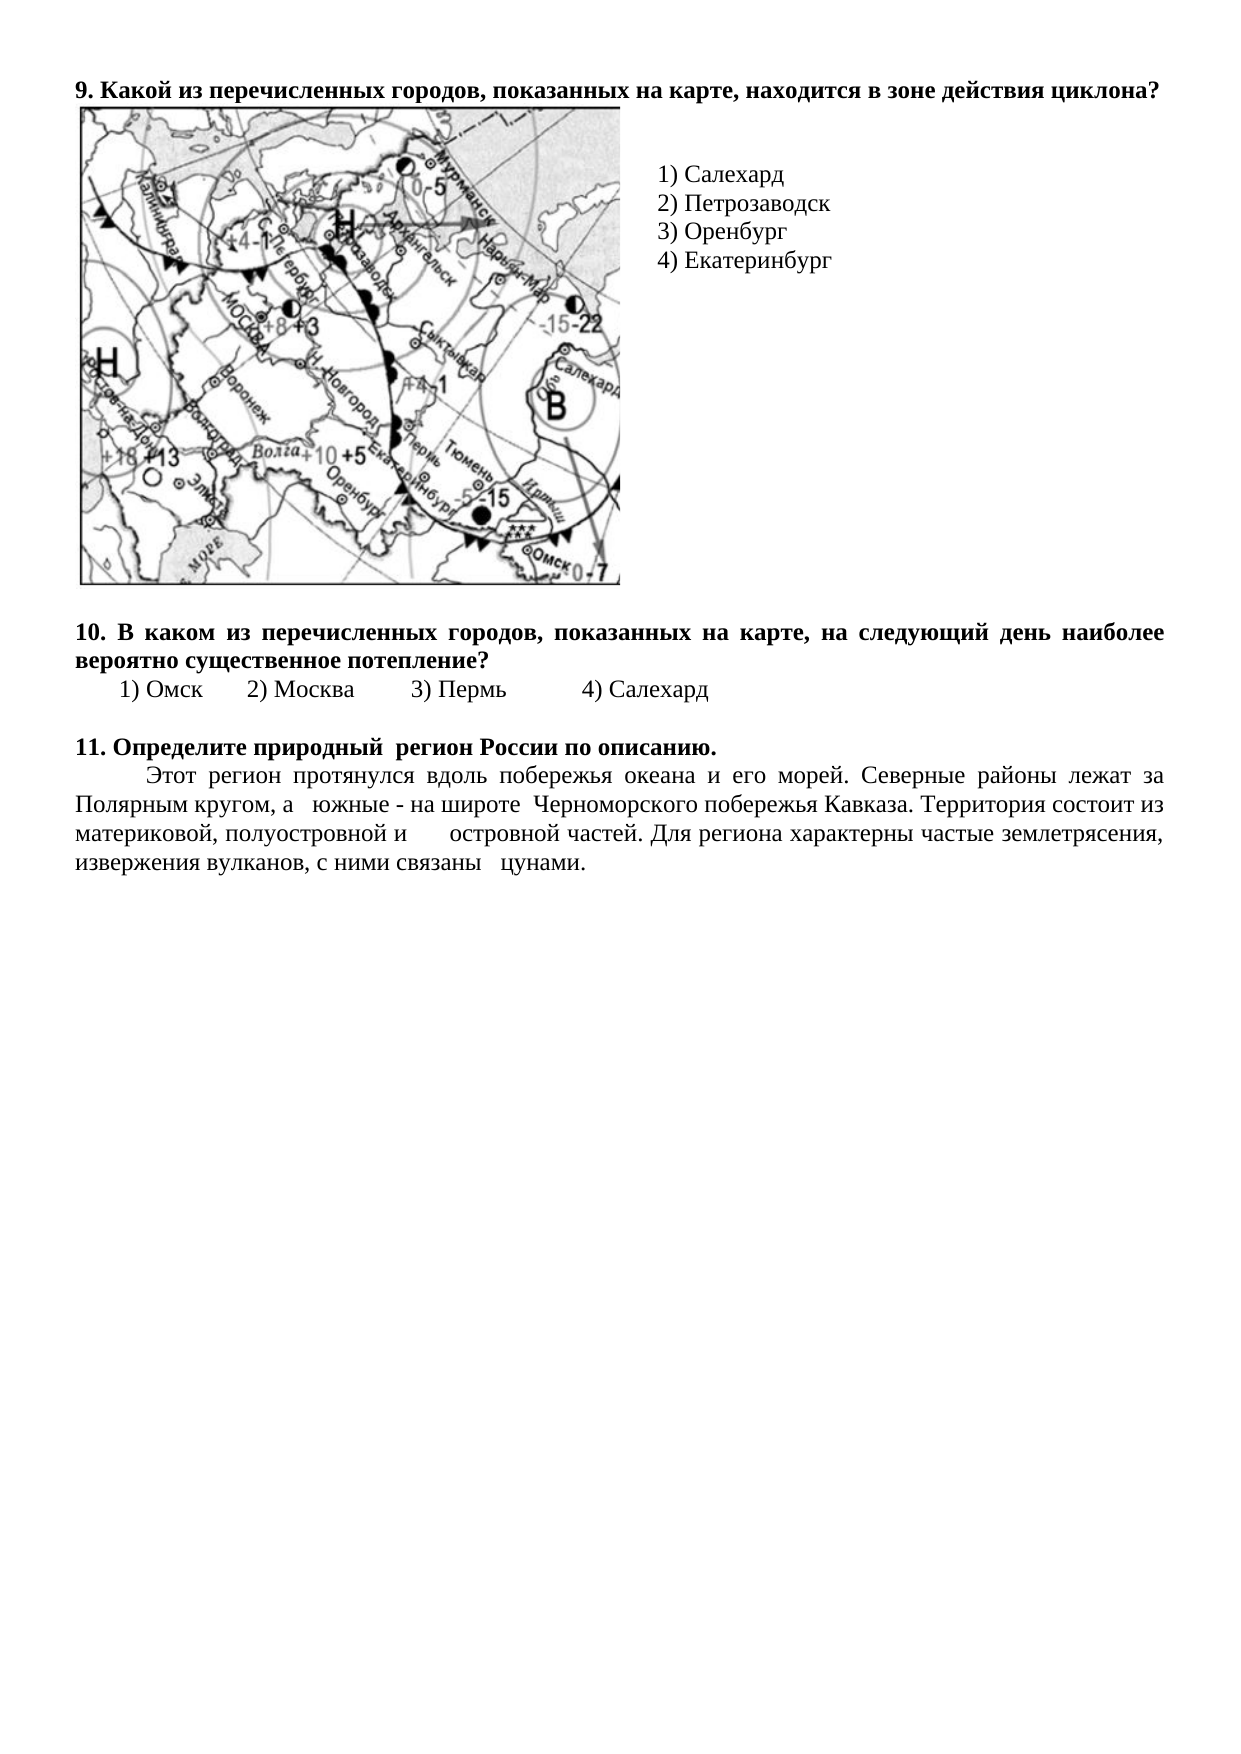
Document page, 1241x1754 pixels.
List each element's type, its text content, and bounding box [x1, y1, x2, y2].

text 1) Салехард [657, 159, 1165, 188]
text 2) Петрозаводск [657, 188, 1165, 216]
text 10. В каком из перечисленных городов, показанных на карте, на следующий день наиболее вероятно существенное потепление? [75, 617, 1165, 674]
text 11. Определите природный регион России по описанию. [75, 732, 1165, 761]
text 3) Оренбург [657, 216, 1165, 245]
text 9. Какой из перечисленных городов, показанных на карте, находится в зоне действия циклона? [75, 75, 1165, 104]
text 1) Омск 2) Москва 3) Пермь 4) Салехард [75, 674, 1165, 703]
picture [75, 103, 621, 589]
text 4) Екатеринбург [657, 245, 1165, 274]
text Этот регион протянулся вдоль побережья океана и его морей. Северные районы лежат за Полярным кругом, а южные - на широте Черноморского побережья Кавказа. Территория состоит из материковой, полуостровной и островной частей. Для региона характерны частые землетрясения, извержения вулканов, с ними связаны цунами. [75, 761, 1165, 876]
